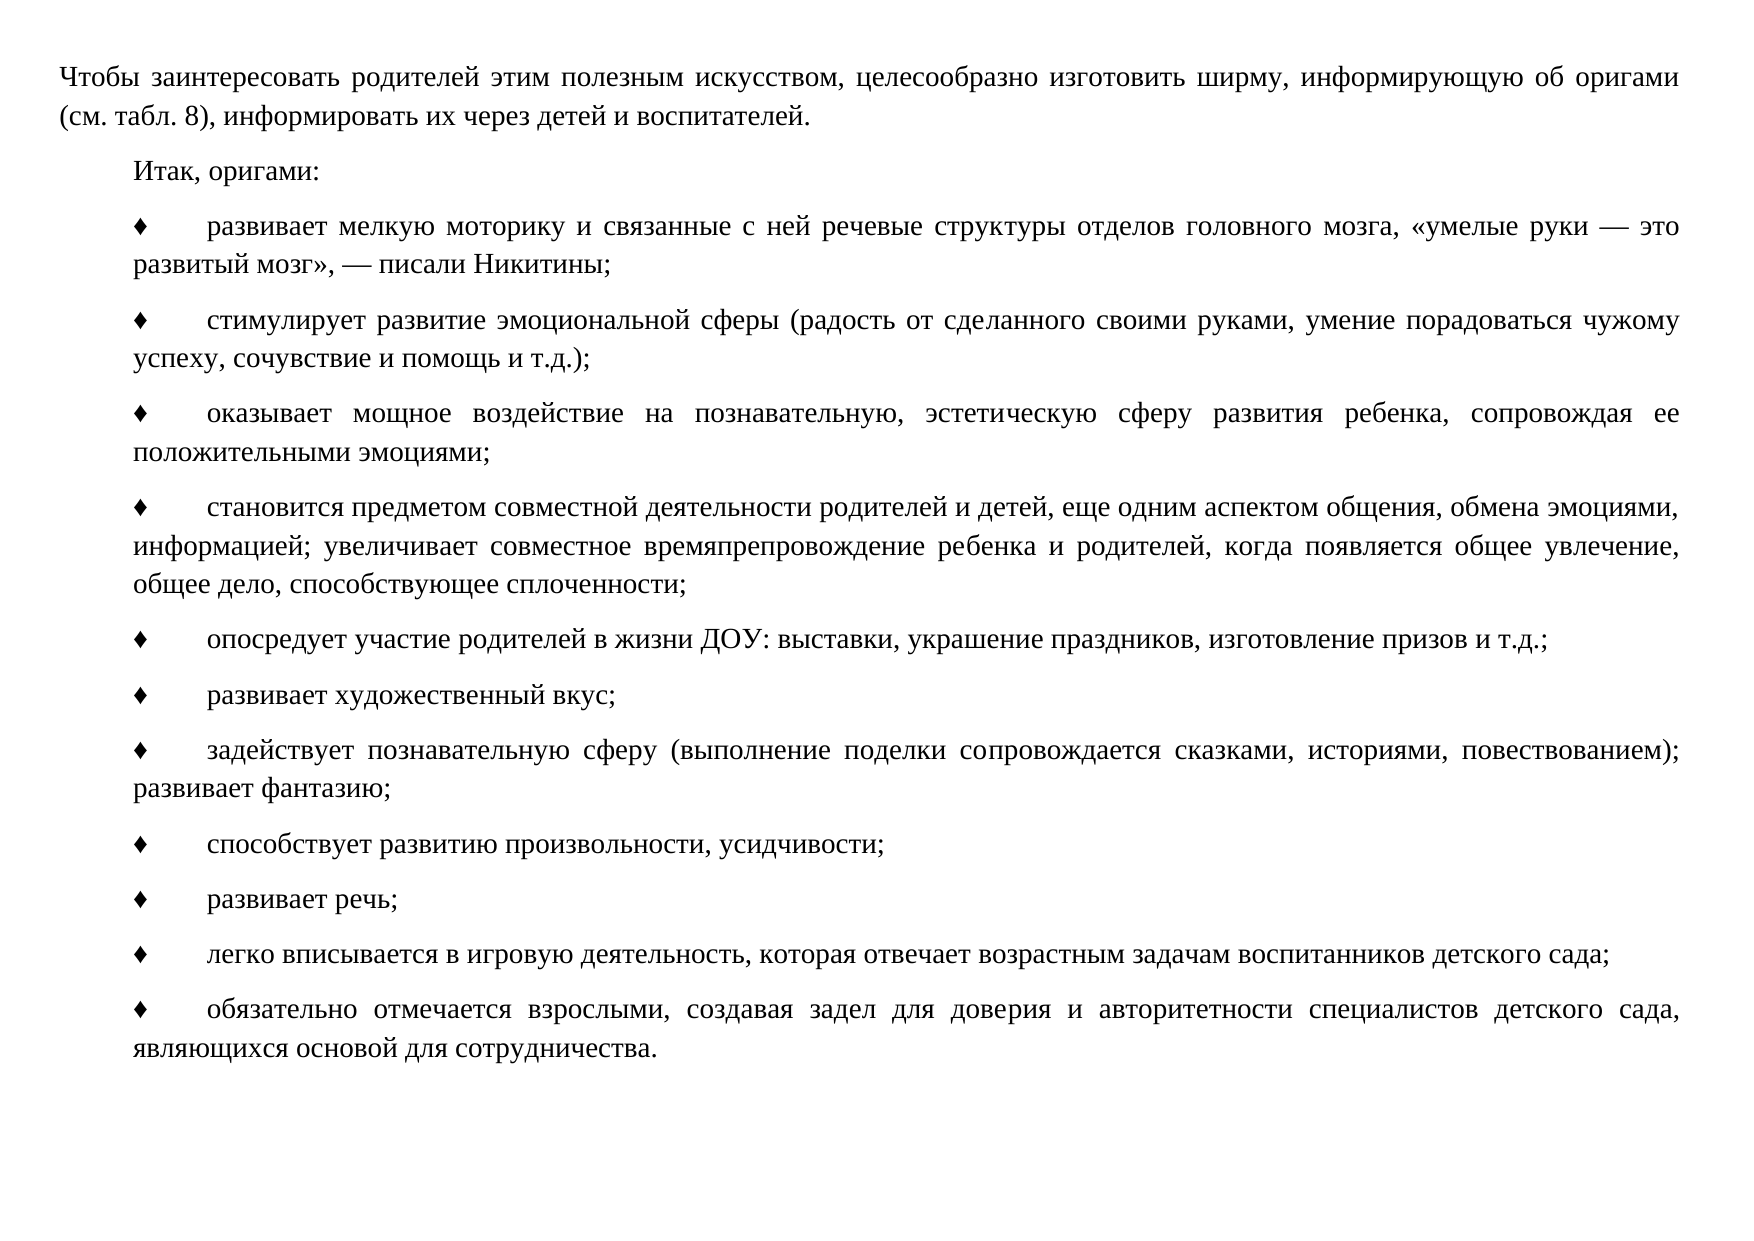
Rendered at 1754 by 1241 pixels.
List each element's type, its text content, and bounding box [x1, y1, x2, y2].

text Итак, оригами: [133, 153, 1681, 186]
list опосредует участие родителей в жизни ДОУ: выставки, украшение праздников, изготовление призов и т.д.; [133, 622, 1681, 655]
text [59, 59, 1681, 131]
list способствует развитию произвольности, усидчивости; [133, 826, 1681, 859]
list обязательно отмечается взрослыми, создавая задел для доверия и авторитетности специалистов детского сада, являющихся основой для сотрудничества. [133, 991, 1681, 1063]
list задействует познавательную сферу (выполнение поделки сопровождается сказками, историями, повествованием); развивает фантазию; [133, 732, 1681, 804]
list развивает мелкую моторику и связанные с ней речевые структуры отделов головного мозга, «умелые руки — это развитый мозг», — писали Никитины; [133, 208, 1681, 280]
list становится предметом совместной деятельности родителей и детей, еще одним аспектом общения, обмена эмоциями, информацией; увеличивает совместное времяпрепровождение ребенка и родителей, когда появляется общее увлечение, общее дело, способствующее сплоченности; [133, 489, 1681, 600]
list развивает художественный вкус; [133, 677, 1681, 710]
list развивает речь; [133, 881, 1681, 914]
list легко вписывается в игровую деятельность, которая отвечает возрастным задачам воспитанников детского сада; [133, 936, 1681, 970]
list стимулирует развитие эмоциональной сферы (радость от сделанного своими руками, умение порадоваться чужому успеху, сочувствие и помощь и т.д.); [133, 302, 1681, 374]
list оказывает мощное воздействие на познавательную, эстетическую сферу развития ребенка, сопровождая ее положительными эмоциями; [133, 396, 1681, 468]
